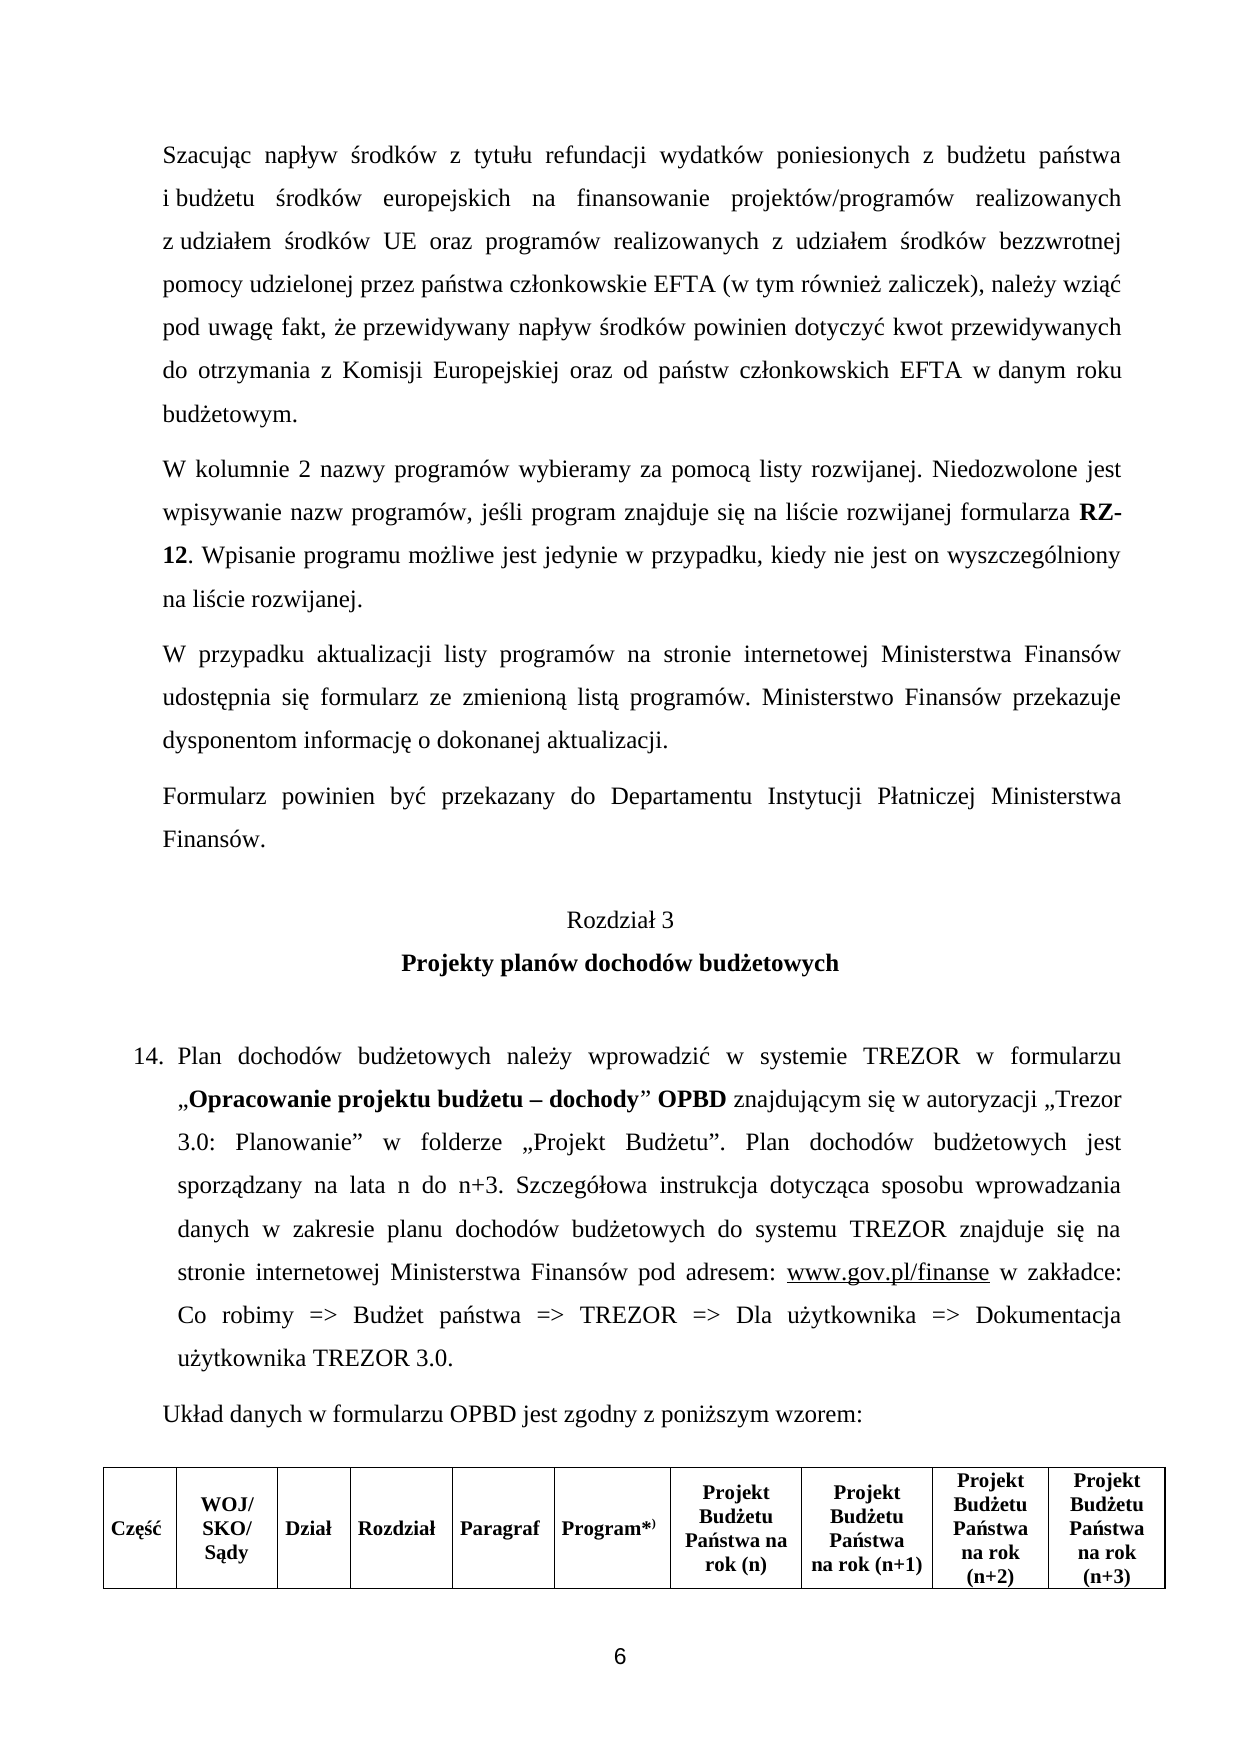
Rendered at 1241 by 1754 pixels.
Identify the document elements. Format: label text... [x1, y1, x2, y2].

table_header WOJ/ SKO/ Sądy [177, 1468, 277, 1588]
table_header Projekt Budżetu Państwa na rok (n+3) [1049, 1468, 1164, 1588]
list Formularz powinien być przekazany do Departamentu Instytucji Płatniczej Ministerstwa Finansów. [162, 781, 1122, 853]
text Rozdział 3 [118, 905, 1122, 934]
table_header Paragraf [453, 1468, 554, 1588]
text Szacując napływ środków z tytułu refundacji wydatków poniesionych z budżetu państwa i budżetu środków europejskich na finansowanie projektów/programów realizowanych z udziałem środków UE oraz programów realizowanych z udziałem środków bezzwrotnej pomocy udzielonej przez państwa członkowskie EFTA (w tym również zaliczek), należy wziąć pod uwagę fakt, że przewidywany napływ środków powinien dotyczyć kwot przewidywanych do otrzymania z Komisji Europejskiej oraz od państw członkowskich EFTA w danym roku budżetowym. [162, 140, 1122, 427]
text Projekty planów dochodów budżetowych [118, 948, 1122, 977]
table_header Dział [278, 1468, 350, 1588]
list W przypadku aktualizacji listy programów na stronie internetowej Ministerstwa Finansów udostępnia się formularz ze zmienioną listą programów. Ministerstwo Finansów przekazuje dysponentom informację o dokonanej aktualizacji. [162, 639, 1122, 754]
table_header Część [104, 1468, 176, 1588]
table_header Projekt Budżetu Państwa na rok (n) [671, 1468, 801, 1588]
text Plan dochodów budżetowych należy wprowadzić w systemie TREZOR w formularzu „Opracowanie projektu budżetu – dochody” OPBD znajdującym się w autoryzacji „Trezor 3.0: Planowanie” w folderze „Projekt Budżetu”. Plan dochodów budżetowych jest sporządzany na lata n do n+3. Szczegółowa instrukcja dotycząca sposobu wprowadzania danych w zakresie planu dochodów budżetowych do systemu TREZOR znajduje się na stronie internetowej Ministerstwa Finansów pod adresem: www.gov.pl/finanse w zakładce: Co robimy => Budżet państwa => TREZOR => Dla użytkownika => Dokumentacja użytkownika TREZOR 3.0. [133, 1041, 1122, 1372]
text W kolumnie 2 nazwy programów wybieramy za pomocą listy rozwijanej. Niedozwolone jest wpisywanie nazw programów, jeśli program znajduje się na liście rozwijanej formularza RZ-12. Wpisanie programu możliwe jest jedynie w przypadku, kiedy nie jest on wyszczególniony na liście rozwijanej. [162, 454, 1122, 612]
table_header Program*) [555, 1468, 670, 1588]
table_header Rozdział [351, 1468, 452, 1588]
table_header Projekt Budżetu Państwa na rok (n+1) [802, 1468, 932, 1588]
table_header Projekt Budżetu Państwa na rok (n+2) [933, 1468, 1048, 1588]
list Układ danych w formularzu OPBD jest zgodny z poniższym wzorem: [162, 1399, 1122, 1427]
